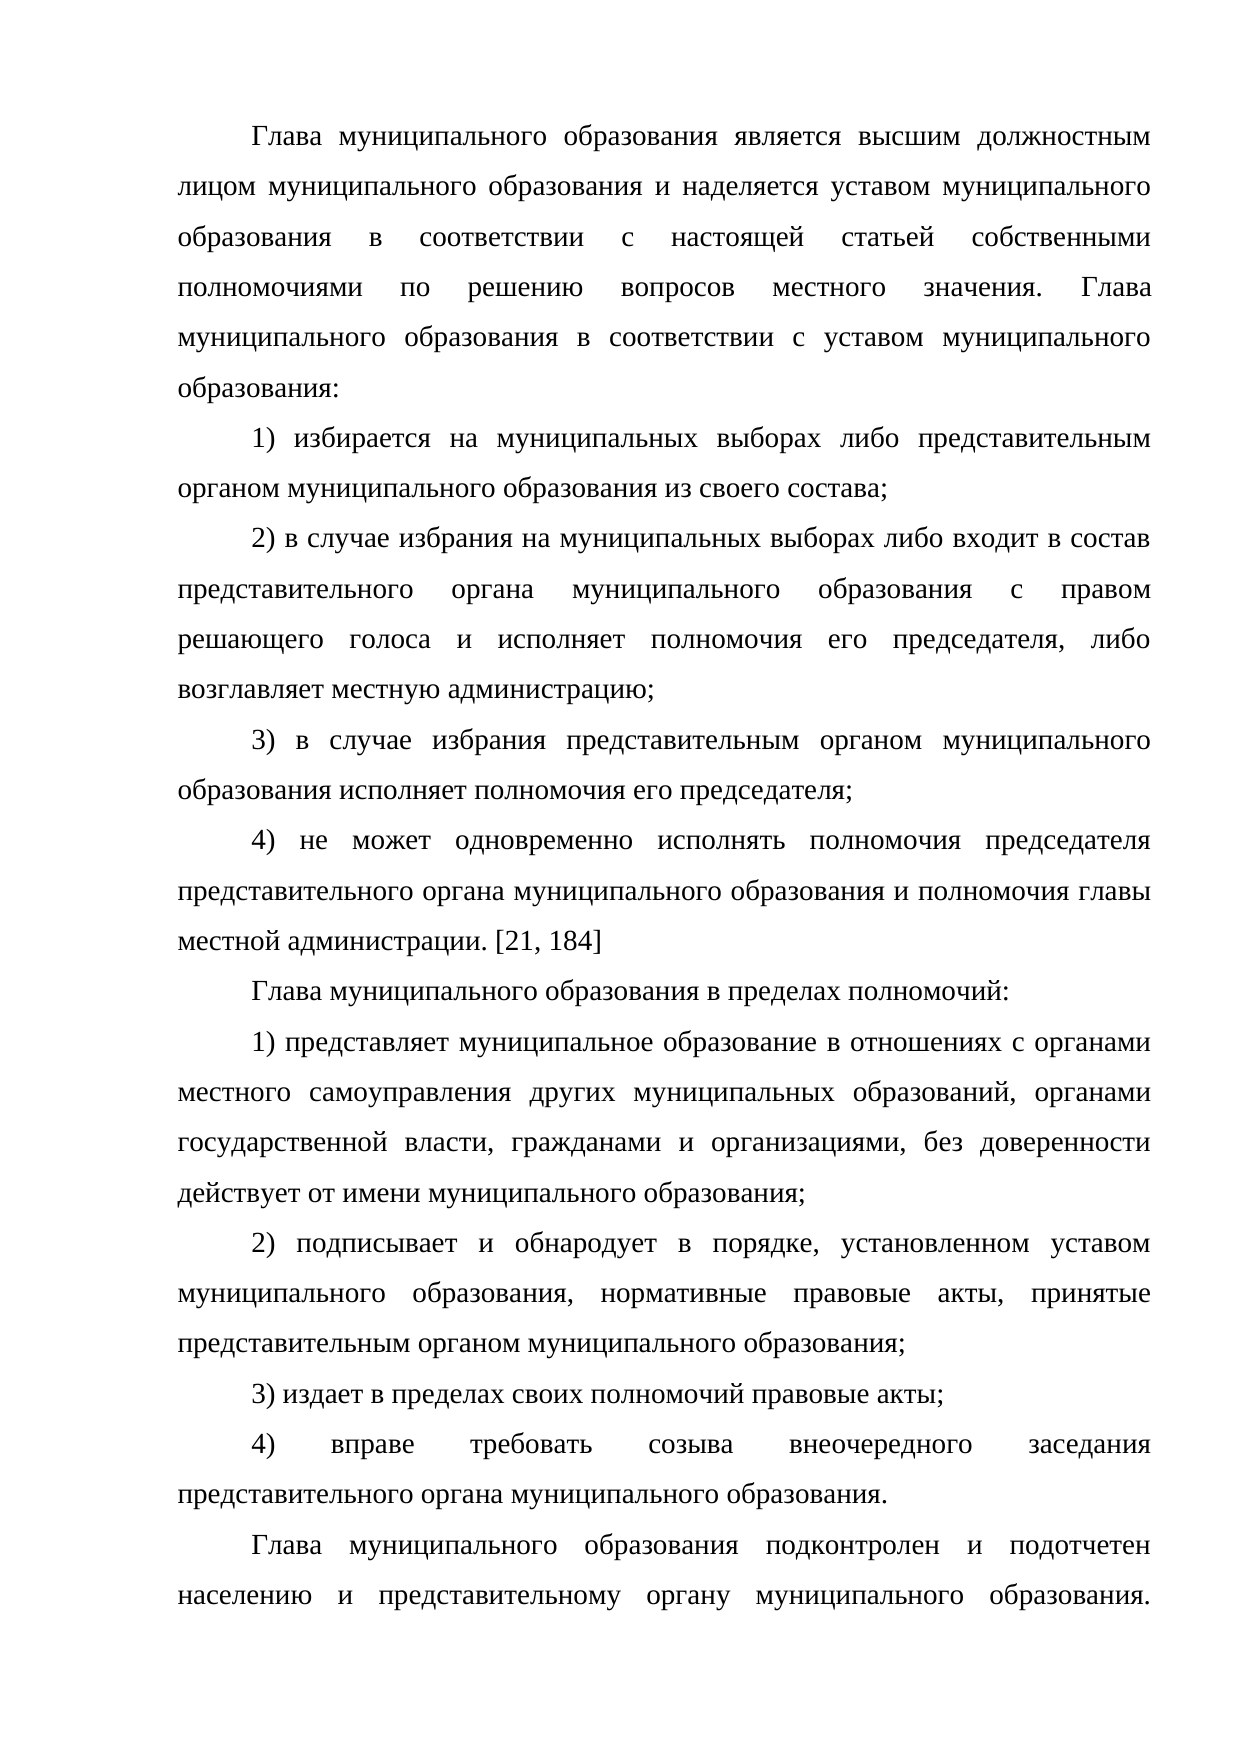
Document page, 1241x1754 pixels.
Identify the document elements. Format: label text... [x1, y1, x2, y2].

text 2) в случае избрания на муниципальных выборах либо входит в состав представительного органа муниципального образования с правом решающего голоса и исполняет полномочия его председателя, либо возглавляет местную администрацию; [177, 521, 1152, 705]
text 3) в случае избрания представительным органом муниципального образования исполняет полномочия его председателя; [177, 722, 1152, 806]
text 2) подписывает и обнародует в порядке, установленном уставом муниципального образования, нормативные правовые акты, принятые представительным органом муниципального образования; [177, 1225, 1152, 1359]
text 4) не может одновременно исполнять полномочия председателя представительного органа муниципального образования и полномочия главы местной администрации. [21, 184] [177, 822, 1152, 957]
text 3) издает в пределах своих полномочий правовые акты; [177, 1376, 1152, 1409]
text Глава муниципального образования в пределах полномочий: [177, 973, 1152, 1007]
text 1) представляет муниципальное образование в отношениях с органами местного самоуправления других муниципальных образований, органами государственной власти, гражданами и организациями, без доверенности действует от имени муниципального образования; [177, 1024, 1152, 1208]
text Глава муниципального образования является высшим должностным лицом муниципального образования и наделяется уставом муниципального образования в соответствии с настоящей статьей собственными полномочиями по решению вопросов местного значения. Глава муниципального образования в соответствии с уставом муниципального образования: [177, 118, 1152, 403]
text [177, 1527, 1152, 1611]
text 4) вправе требовать созыва внеочередного заседания представительного органа муниципального образования. [177, 1426, 1152, 1510]
text 1) избирается на муниципальных выборах либо представительным органом муниципального образования из своего состава; [177, 420, 1152, 504]
